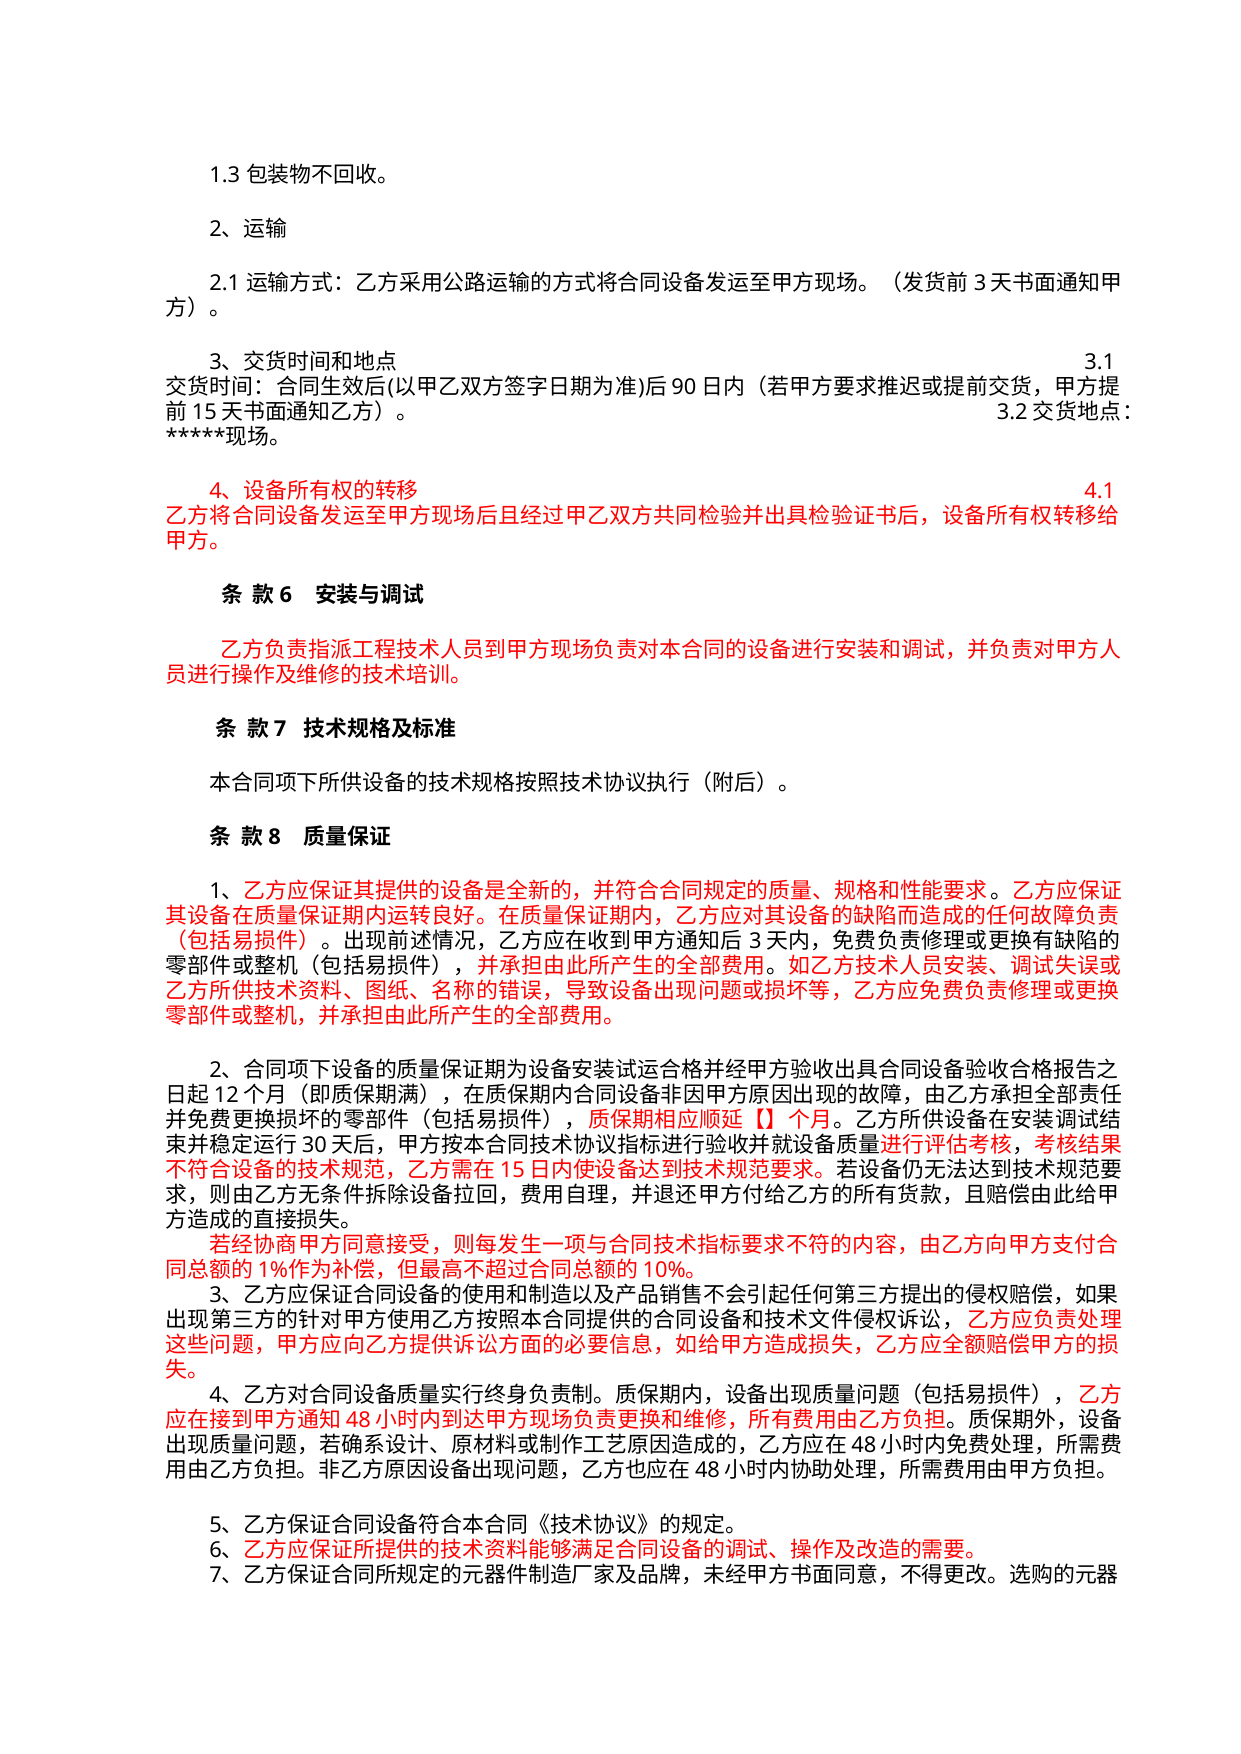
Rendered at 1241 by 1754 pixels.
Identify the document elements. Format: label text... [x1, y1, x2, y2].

text 2.1 运输方式：乙方采用公路运输的方式将合同设备发运至甲方现场。（发货前3天书面通知甲方）。 [165, 270, 1122, 320]
text 乙方负责指派工程技术人员到甲方现场负责对本合同的设备进行安装和调试，并负责对甲方人员进行操作及维修的技术培训。 [165, 637, 1122, 687]
text 4、设备所有权的转移 4.1 乙方将合同设备发运至甲方现场后且经过甲乙双方共同检验并出具检验证书后，设备所有权转移给甲方。 [165, 479, 1122, 554]
text 条 款 6 安装与调试 [165, 583, 1122, 608]
text 条 款 8 质量保证 [165, 824, 1122, 849]
text 2、合同项下设备的质量保证期为设备安装试运合格并经甲方验收出具合同设备验收合格报告之日起12个月（即质保期满），在质保期内合同设备非因甲方原因出现的故障，由乙方承担全部责任并免费更换损坏的零部件（包括易损件），质保期相应顺延【】个月。乙方所供设备在安装调试结束并稳定运行30天后，甲方按本合同技术协议指标进行验收并就设备质量进行评估考核，考核结果不符合设备的技术规范，乙方需在15日内使设备达到技术规范要求。若设备仍无法达到技术规范要求，则由乙方无条件拆除设备拉回，费用自理，并退还甲方付给乙方的所有货款，且赔偿由此给甲方造成的直接损失。 若经协商甲方同意接受，则每发生一项与合同技术指标要求不符的内容，由乙方向甲方支付合同总额的1%作为补偿，但最高不超过合同总额的10%。 3、乙方应保证合同设备的使用和制造以及产品销售不会引起任何第三方提出的侵权赔偿，如果出现第三方的针对甲方使用乙方按照本合同提供的合同设备和技术文件侵权诉讼，乙方应负责处理这些问题，甲方应向乙方提供诉讼方面的必要信息，如给甲方造成损失，乙方应全额赔偿甲方的损失。 4、乙方对合同设备质量实行终身负责制。质保期内，设备出现质量问题（包括易损件），乙方应在接到甲方通知48小时内到达甲方现场负责更换和维修，所有费用由乙方负担。质保期外，设备出现质量问题，若确系设计、原材料或制作工艺原因造成的，乙方应在48小时内免费处理，所需费用由乙方负担。非乙方原因设备出现问题，乙方也应在48小时内协助处理，所需费用由甲方负担。 [165, 1058, 1122, 1483]
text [165, 1512, 1122, 1587]
text 2、运输 [165, 216, 1122, 241]
text 条 款 7 技术规格及标准 [165, 716, 1122, 741]
text 1.3 包装物不回收。 [165, 162, 1122, 187]
text 本合同项下所供设备的技术规格按照技术协议执行（附后）。 [165, 770, 1122, 795]
text 3、交货时间和地点 3.1交货时间：合同生效后(以甲乙双方签字日期为准)后90日内（若甲方要求推迟或提前交货，甲方提前15天书面通知乙方）。 3.2交货地点：*****现场。 [165, 349, 1122, 449]
text 1、乙方应保证其提供的设备是全新的，并符合合同规定的质量、规格和性能要求。乙方应保证其设备在质量保证期内运转良好。在质量保证期内，乙方应对其设备的缺陷而造成的任何故障负责（包括易损件）。出现前述情况，乙方应在收到甲方通知后3天内，免费负责修理或更换有缺陷的零部件或整机（包括易损件），并承担由此所产生的全部费用。如乙方技术人员安装、调试失误或乙方所供技术资料、图纸、名称的错误，导致设备出现问题或损坏等，乙方应免费负责修理或更换零部件或整机，并承担由此所产生的全部费用。 [165, 879, 1122, 1029]
